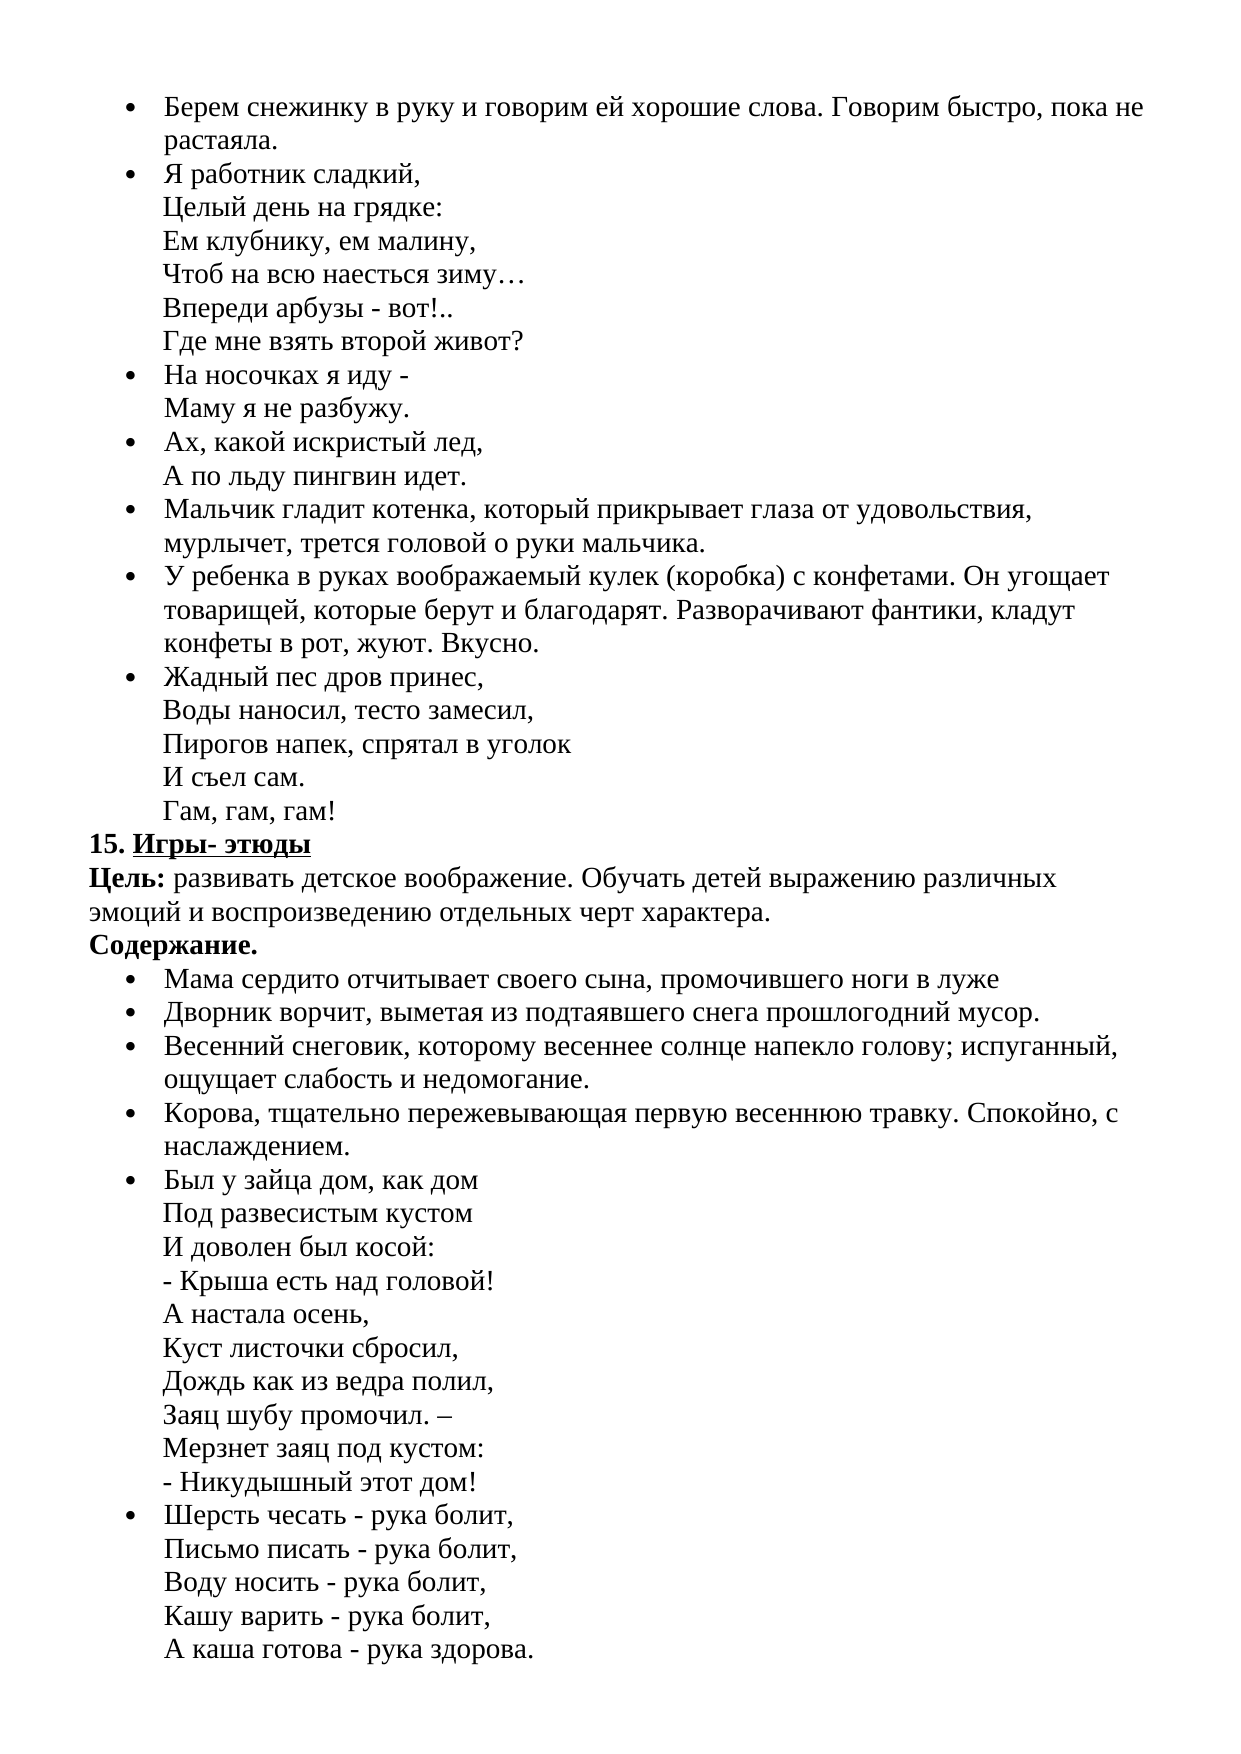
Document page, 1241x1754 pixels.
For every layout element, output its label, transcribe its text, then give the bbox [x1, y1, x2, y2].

list А каша готова - рука здорова. [164, 1632, 1152, 1665]
text И съел сам. [89, 759, 1152, 793]
list У ребенка в руках воображаемый кулек (коробка) с конфетами. Он угощает товарищей, которые берут и благодарят. Разворачивают фантики, кладут конфеты в рот, жуют. Вкусно. [126, 558, 1152, 659]
list Жадный пес дров принес, [126, 659, 1152, 692]
list Мама сердито отчитывает своего сына, промочившего ноги в луже [126, 961, 1152, 994]
list Воду носить - рука болит, [164, 1564, 1152, 1598]
list Берем снежинку в руку и говорим ей хорошие слова. Говорим быстро, пока не растаяла. [126, 89, 1152, 156]
list Ах, какой искристый лед, [126, 424, 1152, 458]
text 15. Игры- этюды [89, 827, 1152, 860]
text Где мне взять второй живот? [89, 323, 1152, 357]
text - Крыша есть над головой! [89, 1263, 1152, 1296]
text Гам, гам, гам! [89, 793, 1152, 827]
text А настала осень, [89, 1296, 1152, 1330]
text Куст листочки сбросил, [89, 1330, 1152, 1363]
list Дворник ворчит, выметая из подтаявшего снега прошлогодний мусор. [126, 994, 1152, 1028]
list Весенний снеговик, которому весеннее солнце напекло голову; испуганный, ощущает слабость и недомогание. [126, 1028, 1152, 1095]
list На носочках я иду - [126, 357, 1152, 391]
text Целый день на грядке: [89, 189, 1152, 223]
list Маму я не разбужу. [164, 391, 1152, 424]
list Письмо писать - рука болит, [164, 1531, 1152, 1564]
text Содержание. [89, 927, 1152, 961]
list Корова, тщательно пережевывающая первую весеннюю травку. Спокойно, с наслаждением. [126, 1095, 1152, 1162]
text Впереди арбузы - вот!.. [89, 290, 1152, 323]
list Шерсть чесать - рука болит, [126, 1497, 1152, 1531]
list Я работник сладкий, [126, 156, 1152, 189]
text Дождь как из ведра полил, [89, 1363, 1152, 1397]
list Мальчик гладит котенка, который прикрывает глаза от удовольствия, мурлычет, трется головой о руки мальчика. [126, 491, 1152, 558]
text - Никудышный этот дом! [89, 1464, 1152, 1497]
text Цель: развивать детское воображение. Обучать детей выражению различных эмоций и воспроизведению отдельных черт характера. [89, 860, 1152, 927]
list Кашу варить - рука болит, [164, 1598, 1152, 1632]
text Под развесистым кустом [89, 1196, 1152, 1229]
text Пирогов напек, спрятал в уголок [89, 726, 1152, 759]
text Чтоб на всю наесться зиму… [89, 256, 1152, 290]
text Ем клубнику, ем малину, [89, 223, 1152, 256]
text А по льду пингвин идет. [89, 458, 1152, 491]
list Был у зайца дом, как дом [126, 1162, 1152, 1196]
text Заяц шубу промочил. – [89, 1397, 1152, 1430]
text Воды наносил, тесто замесил, [89, 692, 1152, 726]
text И доволен был косой: [89, 1229, 1152, 1263]
text Мерзнет заяц под кустом: [89, 1430, 1152, 1464]
